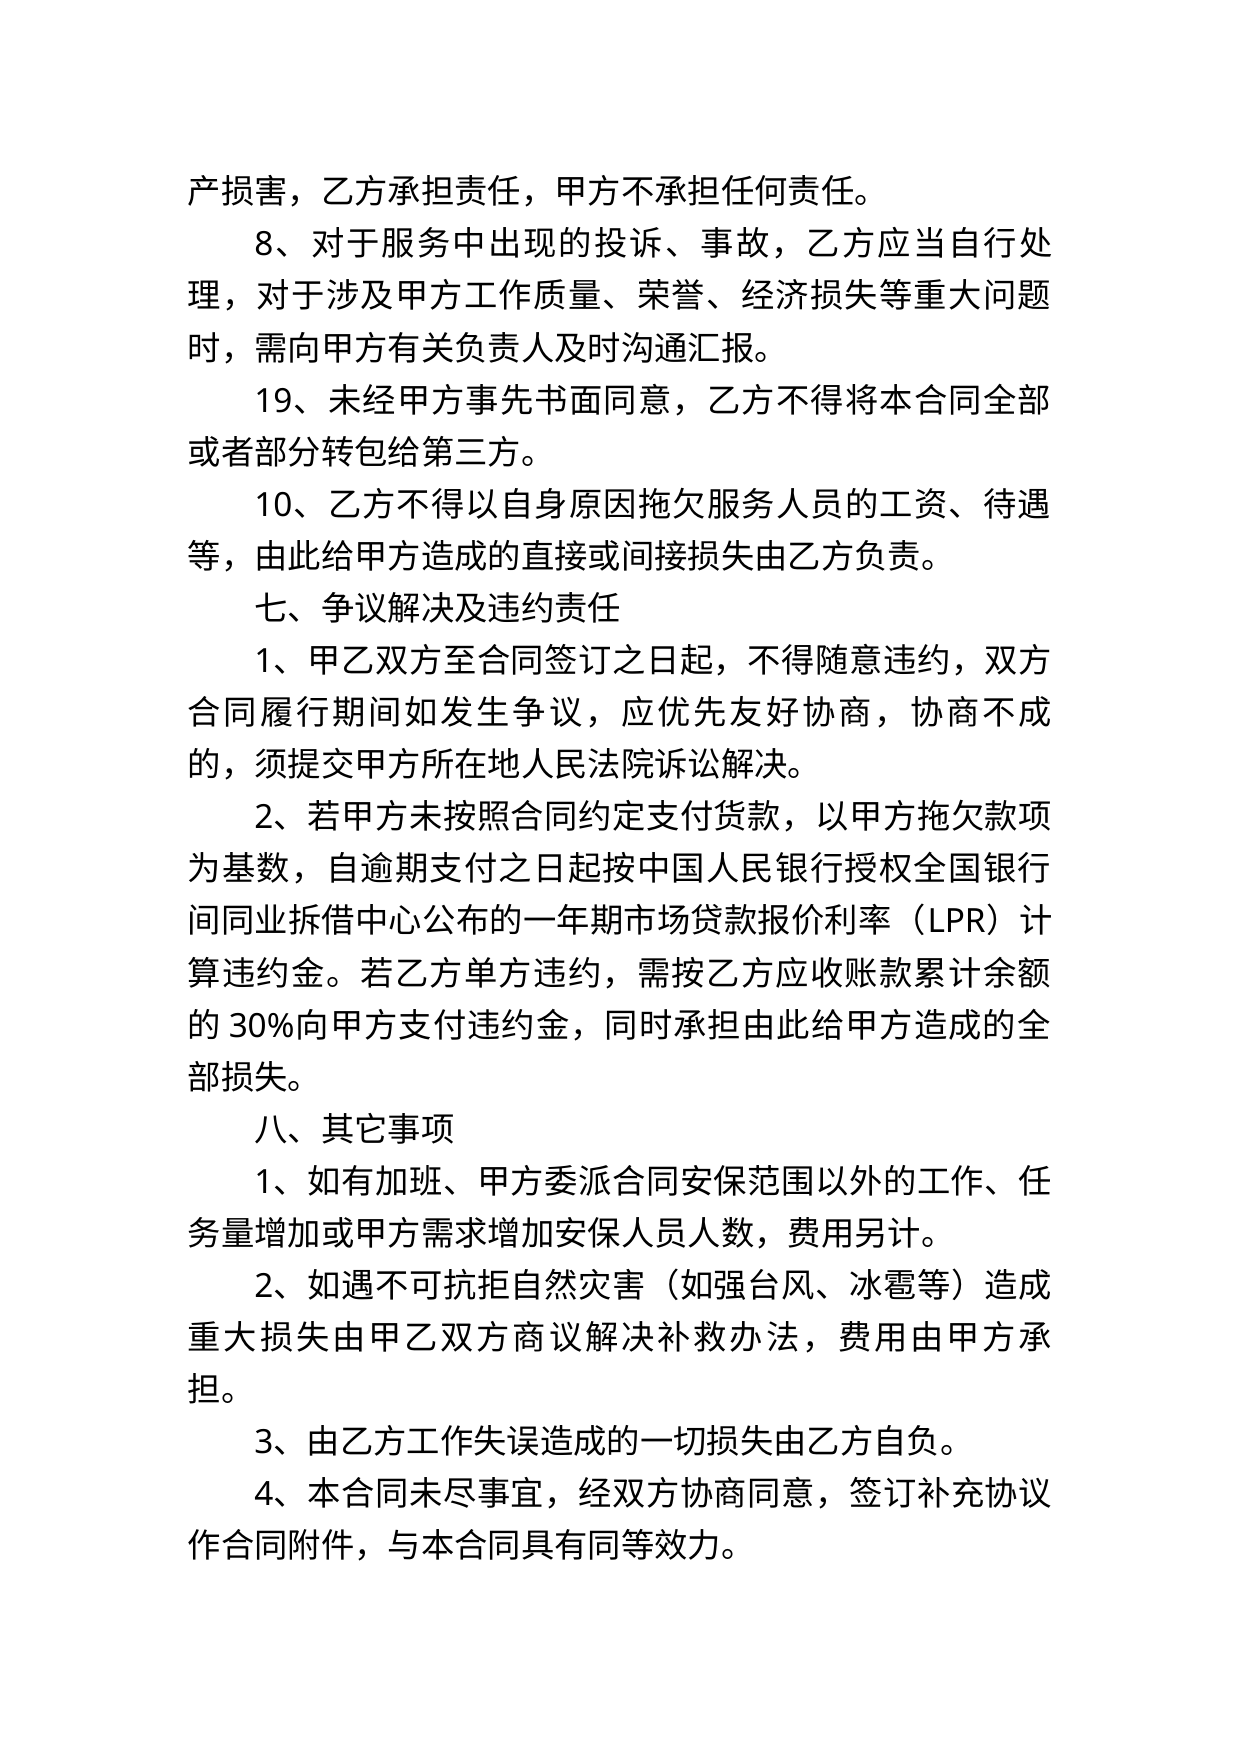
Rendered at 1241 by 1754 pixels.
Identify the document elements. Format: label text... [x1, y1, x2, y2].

text 4、本合同未尽事宜，经双方协商同意，签订补充协议作合同附件，与本合同具有同等效力。 [187, 1464, 1053, 1568]
text 1、如有加班、甲方委派合同安保范围以外的工作、任务量增加或甲方需求增加安保人员人数，费用另计。 [187, 1152, 1053, 1256]
text 10、乙方不得以自身原因拖欠服务人员的工资、待遇等，由此给甲方造成的直接或间接损失由乙方负责。 [187, 474, 1053, 579]
text 3、由乙方工作失误造成的一切损失由乙方自负。 [187, 1412, 1053, 1464]
text 1、甲乙双方至合同签订之日起，不得随意违约，双方合同履行期间如发生争议，应优先友好协商，协商不成的，须提交甲方所在地人民法院诉讼解决。 [187, 631, 1053, 787]
text 七、争议解决及违约责任 [187, 579, 1053, 631]
text 2、若甲方未按照合同约定支付货款，以甲方拖欠款项为基数，自逾期支付之日起按中国人民银行授权全国银行间同业拆借中心公布的一年期市场贷款报价利率（LPR）计算违约金。若乙方单方违约，需按乙方应收账款累计余额的30%向甲方支付违约金，同时承担由此给甲方造成的全部损失。 [187, 787, 1053, 1099]
text 8、对于服务中出现的投诉、事故，乙方应当自行处理，对于涉及甲方工作质量、荣誉、经济损失等重大问题时，需向甲方有关负责人及时沟通汇报。 [187, 214, 1053, 370]
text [187, 162, 1053, 214]
text 八、其它事项 [187, 1099, 1053, 1152]
text 2、如遇不可抗拒自然灾害（如强台风、冰雹等）造成重大损失由甲乙双方商议解决补救办法，费用由甲方承担。 [187, 1256, 1053, 1412]
text 19、未经甲方事先书面同意，乙方不得将本合同全部或者部分转包给第三方。 [187, 370, 1053, 474]
